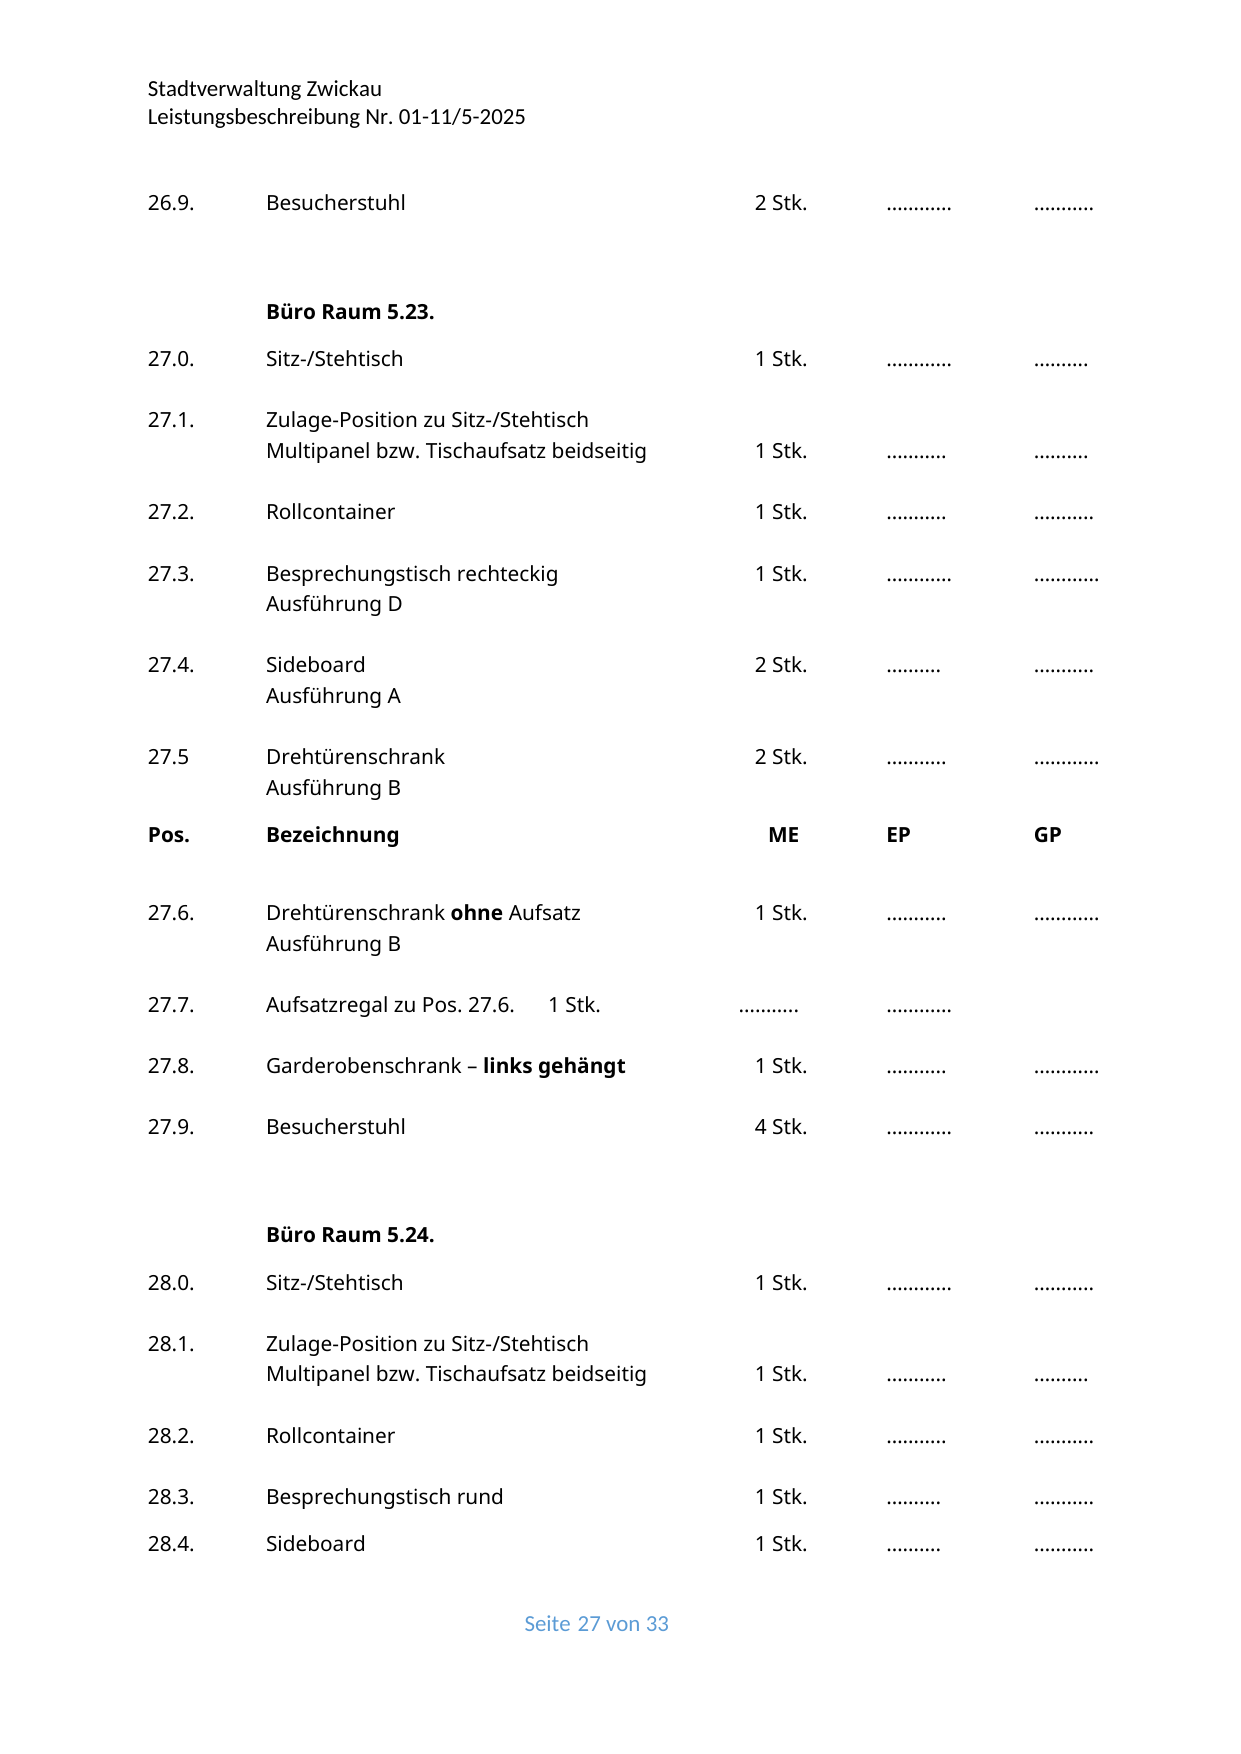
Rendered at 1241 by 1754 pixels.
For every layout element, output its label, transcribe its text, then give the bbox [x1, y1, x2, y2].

text 28.1. Zulage-Position zu Sitz-/Stehtisch [148, 1329, 1167, 1357]
text 27.3. Besprechungstisch rechteckig 1 Stk. ………… ………… [148, 559, 1167, 587]
list 27.4. Sideboard 2 Stk. ………. ……….. [148, 651, 1167, 679]
list 27.8. Garderobenschrank – links gehängt 1 Stk. ……….. ………… [148, 1051, 1167, 1079]
list Ausführung B [148, 773, 1167, 801]
text Multipanel bzw. Tischaufsatz beidseitig 1 Stk. ……….. ………. [148, 1359, 1167, 1388]
text 27.2. Rollcontainer 1 Stk. ……….. ……….. [148, 497, 1167, 526]
list 27.5 Drehtürenschrank 2 Stk. ……….. ………… [148, 742, 1167, 771]
text Büro Raum 5.24. [148, 1220, 1167, 1249]
text Pos. Bezeichnung ME EP GP [148, 820, 1167, 849]
list Ausführung B [148, 929, 1167, 957]
text Ausführung D [148, 589, 1167, 618]
text 28.2. Rollcontainer 1 Stk. ……….. ……….. [148, 1421, 1167, 1449]
list 27.7. Aufsatzregal zu Pos. 27.6. 1 Stk. ……….. ………… [148, 990, 1167, 1018]
text 27.0. Sitz-/Stehtisch 1 Stk. ………… ………. [148, 344, 1167, 373]
text 28.3. Besprechungstisch rund 1 Stk. ………. ……….. [148, 1482, 1167, 1510]
text Multipanel bzw. Tischaufsatz beidseitig 1 Stk. ……….. ………. [148, 436, 1167, 464]
text 27.1. Zulage-Position zu Sitz-/Stehtisch [148, 406, 1167, 434]
text Büro Raum 5.23. [148, 297, 1167, 325]
list 26.9. Besucherstuhl 2 Stk. ………… ……….. [148, 188, 1167, 217]
list Ausführung A [148, 681, 1167, 709]
list 27.6. Drehtürenschrank ohne Aufsatz 1 Stk. ……….. ………… [148, 898, 1167, 927]
list 28.4. Sideboard 1 Stk. ………. ……….. [148, 1529, 1167, 1558]
list 27.9. Besucherstuhl 4 Stk. ………… ……….. [148, 1112, 1167, 1140]
text 28.0. Sitz-/Stehtisch 1 Stk. ………… ……….. [148, 1268, 1167, 1296]
